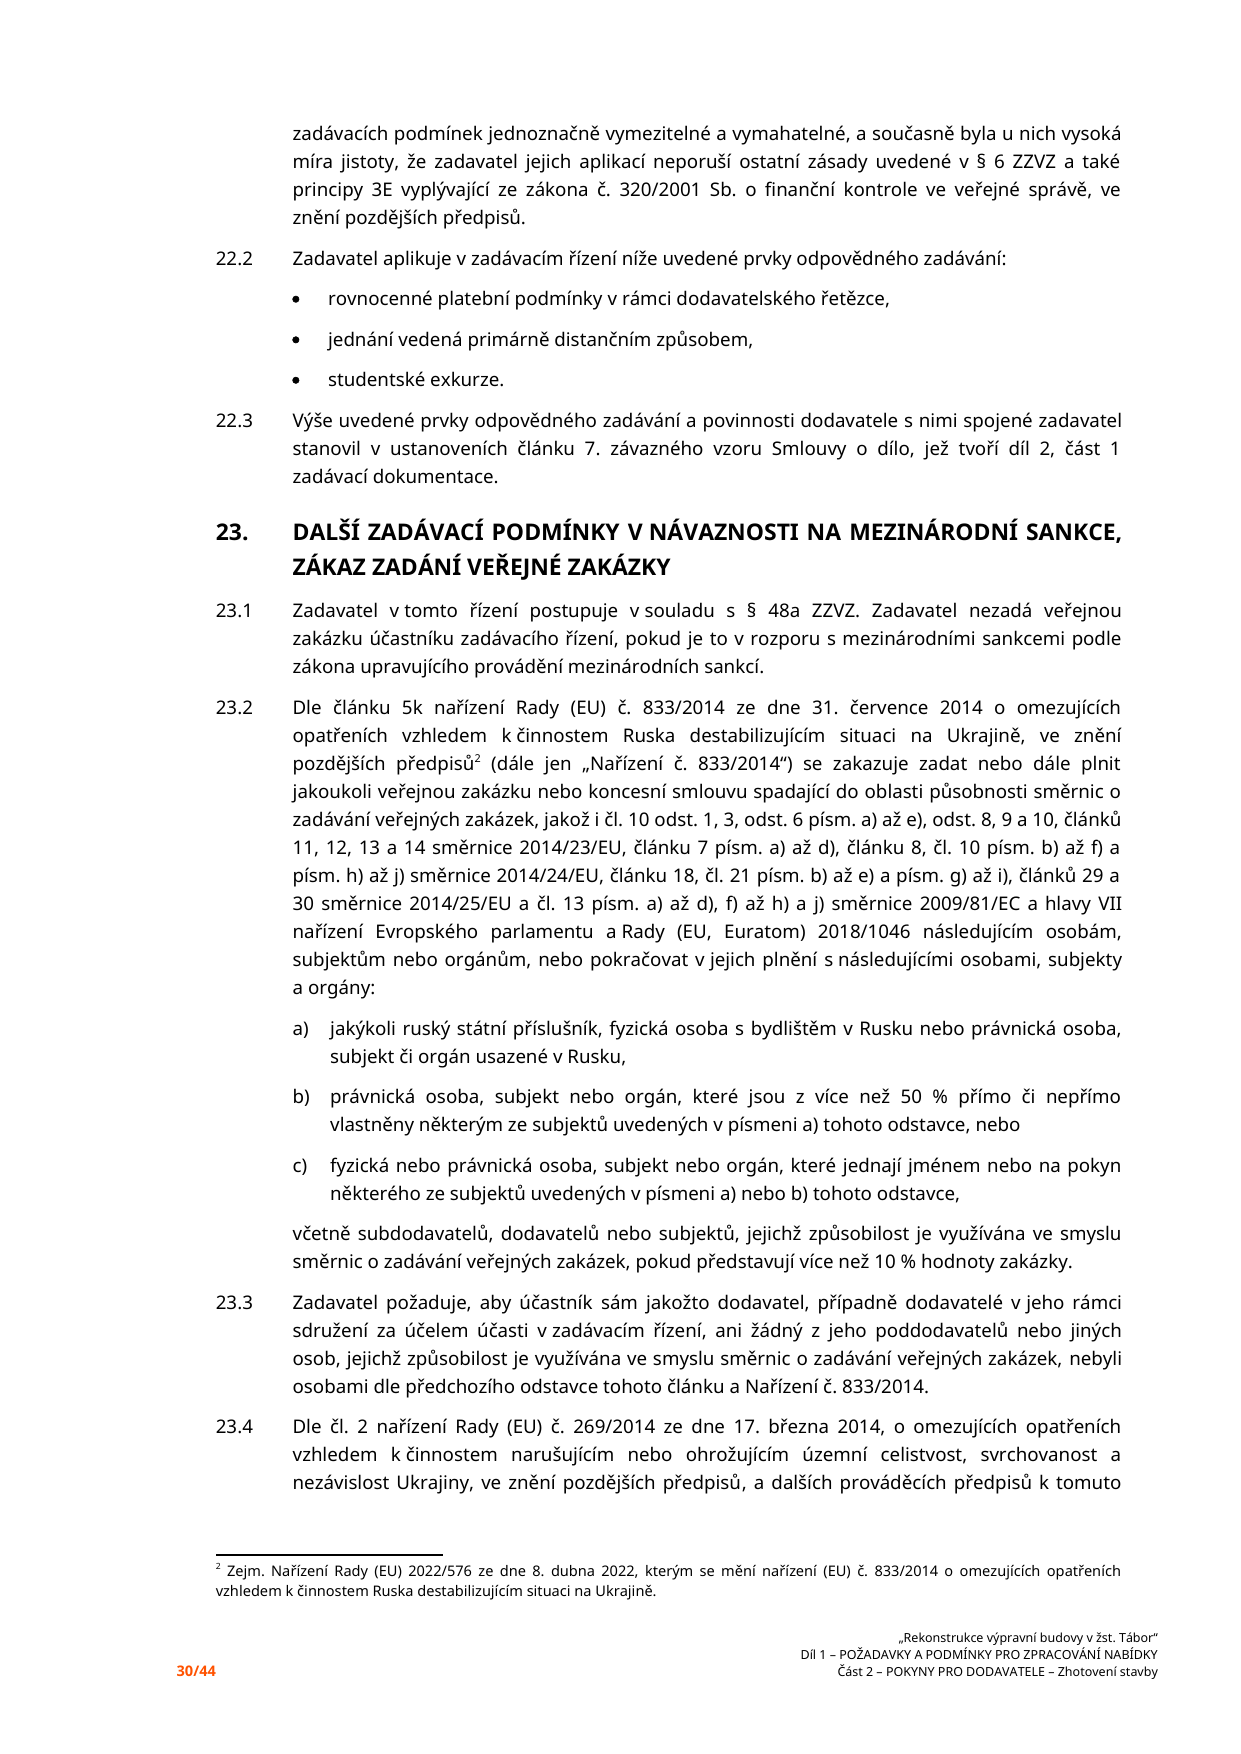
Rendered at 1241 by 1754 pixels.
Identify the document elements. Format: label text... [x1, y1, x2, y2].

list právnická osoba, subjekt nebo orgán, které jsou z více než 50 % přímo či nepřímo vlastněny některým ze subjektů uvedených v písmeni a) tohoto odstavce, nebo [292, 1083, 1122, 1137]
text Zadavatel aplikuje v zadávacím řízení níže uvedené prvky odpovědného zadávání: [216, 245, 1122, 271]
text studentské exkurze. [292, 367, 1122, 392]
list včetně subdodavatelů, dodavatelů nebo subjektů, jejichž způsobilost je využívána ve smyslu směrnic o zadávání veřejných zakázek, pokud představují více než 10 % hodnoty zakázky. [292, 1221, 1122, 1274]
text rovnocenné platební podmínky v rámci dodavatelského řetězce, [292, 286, 1122, 311]
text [216, 121, 1122, 230]
list fyzická nebo právnická osoba, subjekt nebo orgán, které jednají jménem nebo na pokyn některého ze subjektů uvedených v písmeni a) nebo b) tohoto odstavce, [292, 1152, 1122, 1206]
text jednání vedená primárně distančním způsobem, [292, 326, 1122, 352]
text Výše uvedené prvky odpovědného zadávání a povinnosti dodavatele s nimi spojené zadavatel stanovil v ustanoveních článku 7. závazného vzoru Smlouvy o dílo, jež tvoří díl 2, část 1 zadávací dokumentace. [216, 407, 1122, 489]
text Zadavatel požaduje, aby účastník sám jakožto dodavatel, případně dodavatelé v jeho rámci sdružení za účelem účasti v zadávacím řízení, ani žádný z jeho poddodavatelů nebo jiných osob, jejichž způsobilost je využívána ve smyslu směrnic o zadávání veřejných zakázek, nebyli osobami dle předchozího odstavce tohoto článku a Nařízení č. 833/2014. [216, 1289, 1122, 1399]
text Zadavatel v tomto řízení postupuje v souladu s § 48a ZZVZ. Zadavatel nezadá veřejnou zakázku účastníku zadávacího řízení, pokud je to v rozporu s mezinárodními sankcemi podle zákona upravujícího provádění mezinárodních sankcí. [216, 598, 1122, 679]
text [216, 1414, 1122, 1495]
list jakýkoli ruský státní příslušník, fyzická osoba s bydlištěm v Rusku nebo právnická osoba, subjekt či orgán usazené v Rusku, [292, 1015, 1122, 1068]
text Dle článku 5k nařízení Rady (EU) č. 833/2014 ze dne 31. července 2014 o omezujících opatřeních vzhledem k činnostem Ruska destabilizujícím situaci na Ukrajině, ve znění pozdějších předpisů (dále jen „Nařízení č. 833/2014“) se zakazuje zadat nebo dále plnit jakoukoli veřejnou zakázku nebo koncesní smlouvu spadající do oblasti působnosti směrnic o zadávání veřejných zakázek, jakož i čl. 10 odst. 1, 3, odst. 6 písm. a) až e), odst. 8, 9 a 10, článků 11, 12, 13 a 14 směrnice 2014/23/EU, článku 7 písm. a) až d), článku 8, čl. 10 písm. b) až f) a písm. h) až j) směrnice 2014/24/EU, článku 18, čl. 21 písm. b) až e) a písm. g) až i), článků 29 a 30 směrnice 2014/25/EU a čl. 13 písm. a) až d), f) až h) a j) směrnice 2009/81/EC a hlavy VII nařízení Evropského parlamentu a Rady (EU, Euratom) 2018/1046 následujícím osobám, subjektům nebo orgánům, nebo pokračovat v jejich plnění s následujícími osobami, subjekty a orgány: [216, 694, 1122, 1000]
text Další zadávací podmínky v návaznosti na MEZINÁRODNÍ sankce, zákaz zadání veřejné zakázky [216, 516, 1122, 582]
